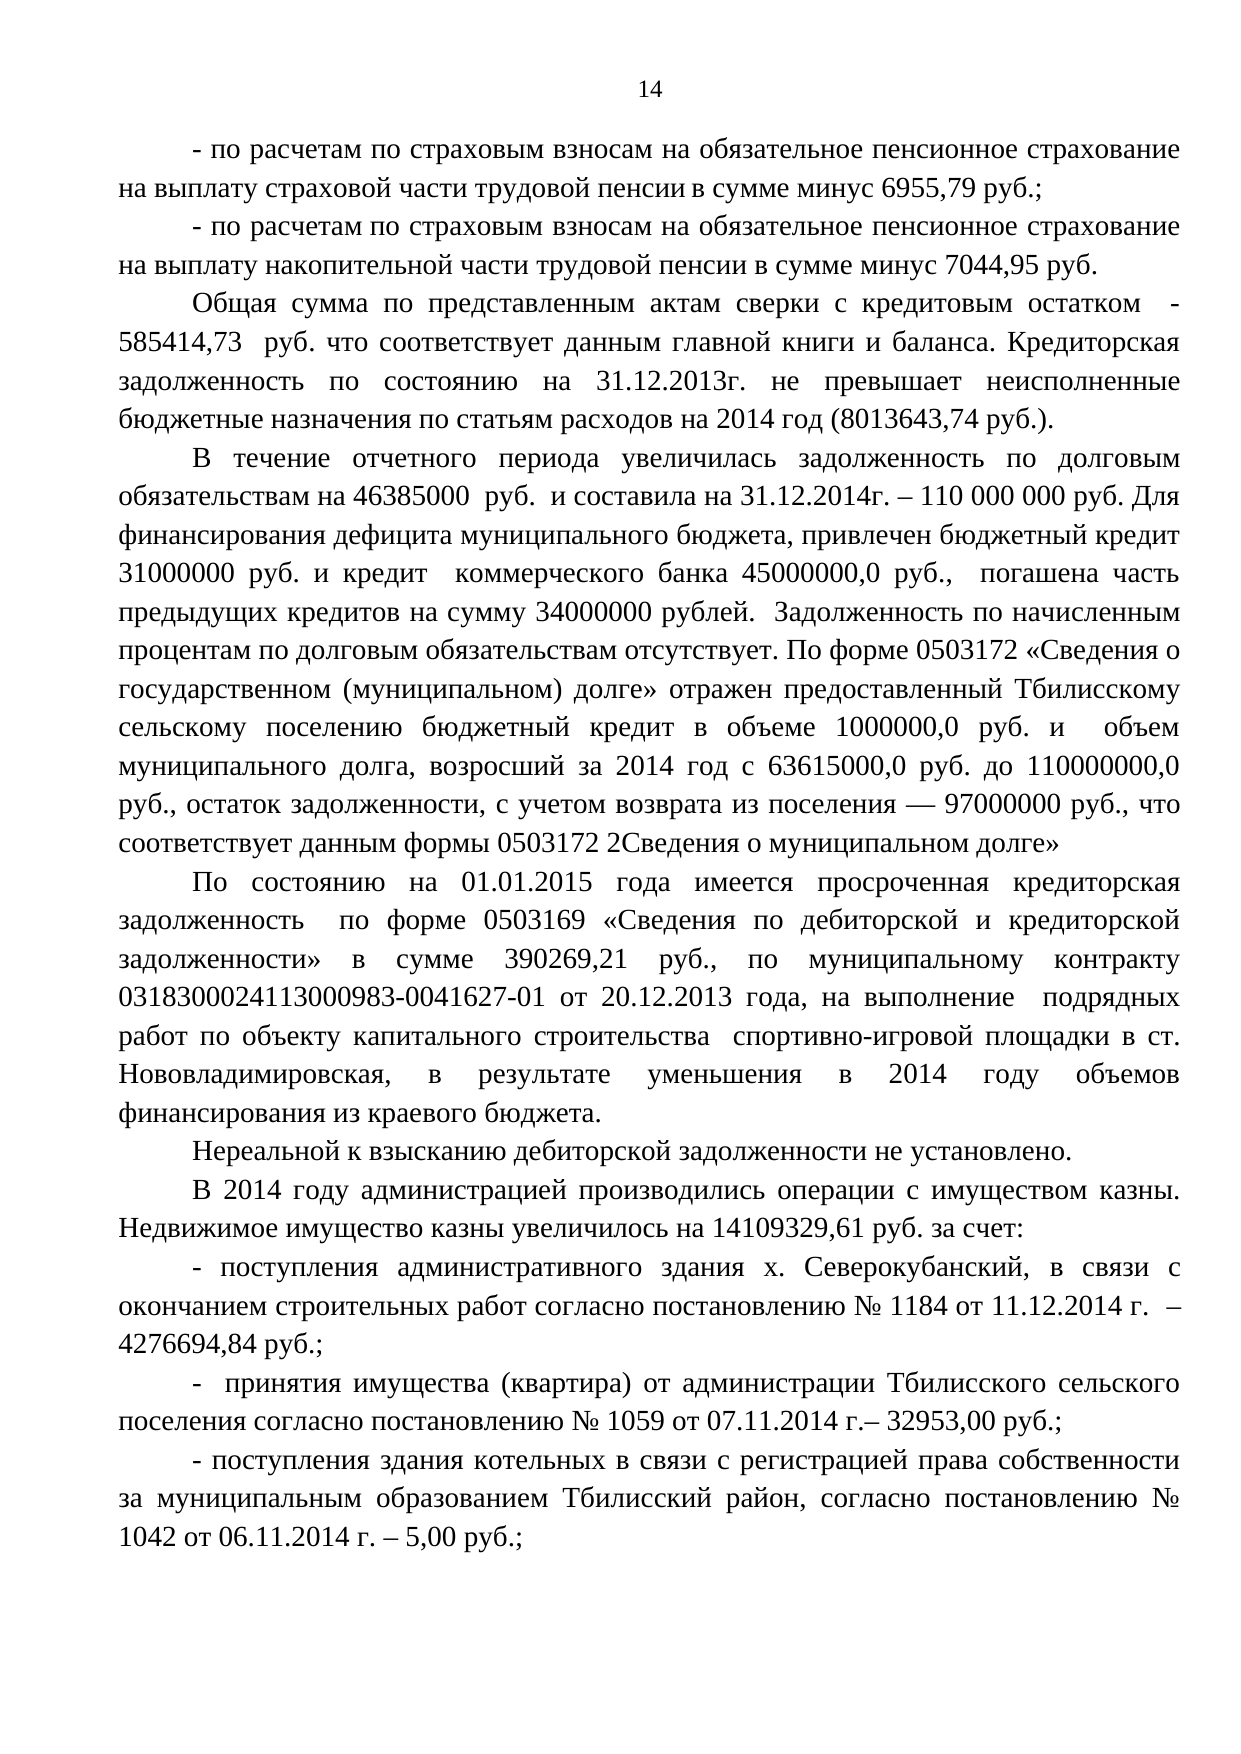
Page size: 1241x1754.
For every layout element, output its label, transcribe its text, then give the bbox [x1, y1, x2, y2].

text - по расчетам по страховым взносам на обязательное пенсионное страхование на выплату страховой части трудовой пенсии в сумме минус 6955,79 руб.; [118, 131, 1181, 203]
text - поступления административного здания х. Северокубанский, в связи с окончанием строительных работ согласно постановлению № 1184 от 11.12.2014 г. – 4276694,84 руб.; [118, 1249, 1181, 1360]
text В 2014 году администрацией производились операции с имуществом казны. Недвижимое имущество казны увеличилось на 14109329,61 руб. за счет: [118, 1172, 1181, 1244]
text Нереальной к взысканию дебиторской задолженности не установлено. [118, 1133, 1181, 1167]
text - по расчетам по страховым взносам на обязательное пенсионное страхование на выплату накопительной части трудовой пенсии в сумме минус 7044,95 руб. [118, 208, 1181, 281]
text В течение отчетного периода увеличилась задолженность по долговым обязательствам на 46385000 руб. и составила на 31.12.2014г. – 110 000 000 руб. Для финансирования дефицита муниципального бюджета, привлечен бюджетный кредит 31000000 руб. и кредит коммерческого банка 45000000,0 руб., погашена часть предыдущих кредитов на сумму 34000000 рублей. Задолженность по начисленным процентам по долговым обязательствам отсутствует. По форме 0503172 «Сведения о государственном (муниципальном) долге» отражен предоставленный Тбилисскому сельскому поселению бюджетный кредит в объеме 1000000,0 руб. и объем муниципального долга, возросший за 2014 год с 63615000,0 руб. до 110000000,0 руб., остаток задолженности, с учетом возврата из поселения — 97000000 руб., что соответствует данным формы 0503172 2Сведения о муниципальном долге» [118, 440, 1181, 859]
text - принятия имущества (квартира) от администрации Тбилисского сельского поселения согласно постановлению № 1059 от 07.11.2014 г.– 32953,00 руб.; [118, 1365, 1181, 1437]
text Общая сумма по представленным актам сверки с кредитовым остатком - 585414,73 руб. что соответствует данным главной книги и баланса. Кредиторская задолженность по состоянию на 31.12.2013г. не превышает неисполненные бюджетные назначения по статьям расходов на 2014 год (8013643,74 руб.). [118, 286, 1181, 435]
text По состоянию на 01.01.2015 года имеется просроченная кредиторская задолженность по форме 0503169 «Сведения по дебиторской и кредиторской задолженности» в сумме 390269,21 руб., по муниципальному контракту 0318300024113000983-0041627-01 от 20.12.2013 года, на выполнение подрядных работ по объекту капитального строительства спортивно-игровой площадки в ст. Нововладимировская, в результате уменьшения в 2014 году объемов финансирования из краевого бюджета. [118, 864, 1181, 1128]
text - поступления здания котельных в связи с регистрацией права собственности за муниципальным образованием Тбилисский район, согласно постановлению № 1042 от 06.11.2014 г. – 5,00 руб.; [118, 1442, 1181, 1552]
